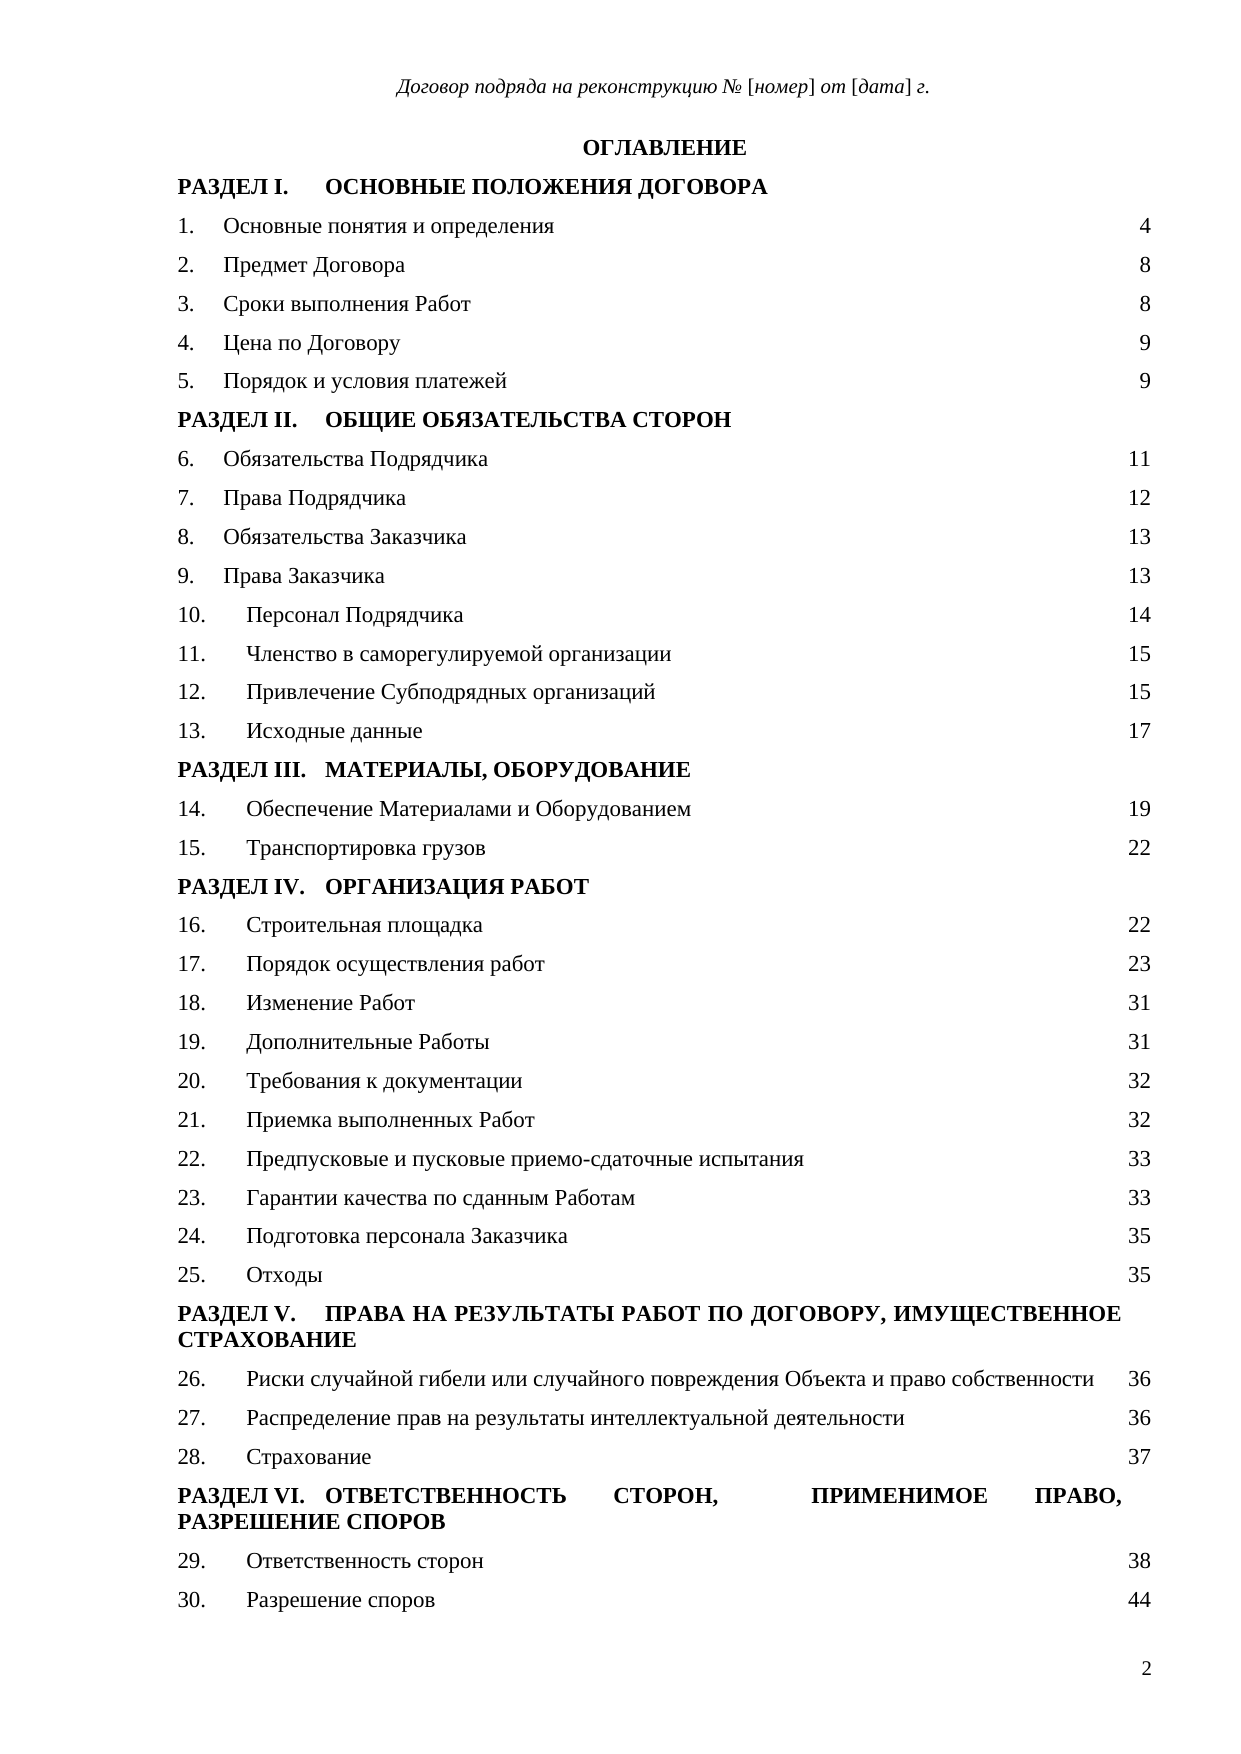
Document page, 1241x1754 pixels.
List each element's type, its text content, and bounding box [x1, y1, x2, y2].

text 3. Сроки выполнения Работ 8 [177, 290, 1152, 316]
text 9. Права Заказчика 13 [177, 562, 1152, 588]
text 11. Членство в саморегулируемой организации 15 [177, 639, 1152, 666]
text 7. Права Подрядчика 12 [177, 484, 1152, 511]
text 21. Приемка выполненных Работ 32 [177, 1106, 1152, 1132]
text 28. Страхование 37 [177, 1443, 1152, 1469]
text 25. Отходы 35 [177, 1261, 1152, 1288]
text 19. Дополнительные Работы 31 [177, 1028, 1152, 1054]
text РАЗДЕЛ II. ОБЩИЕ ОБЯЗАТЕЛЬСТВА СТОРОН 11 [177, 406, 1122, 433]
text 5. Порядок и условия платежей 9 [177, 368, 1152, 394]
text 18. Изменение Работ 31 [177, 989, 1152, 1016]
text 17. Порядок осуществления работ 23 [177, 950, 1152, 977]
text РАЗДЕЛ I. ОСНОВНЫЕ ПОЛОЖЕНИЯ ДОГОВОРА 4 [177, 173, 1122, 200]
text 16. Строительная площадка 22 [177, 912, 1152, 938]
text ОГЛАВЛЕНИЕ [177, 134, 1152, 161]
text 27. Распределение прав на результаты интеллектуальной деятельности 36 [177, 1404, 1152, 1431]
text 10. Персонал Подрядчика 14 [177, 601, 1152, 627]
text 26. Риски случайной гибели или случайного повреждения Объекта и право собственности 36 [177, 1365, 1152, 1392]
text 2. Предмет Договора 8 [177, 251, 1152, 277]
text 23. Гарантии качества по сданным Работам 33 [177, 1183, 1152, 1210]
text РАЗДЕЛ V. ПРАВА НА РЕЗУЛЬТАТЫ РАБОТ ПО ДОГОВОРУ, ИМУЩЕСТВЕННОЕ СТРАХОВАНИЕ 36 [177, 1300, 1122, 1353]
text 22. Предпусковые и пусковые приемо-сдаточные испытания 33 [177, 1145, 1152, 1171]
text 20. Требования к документации 32 [177, 1067, 1152, 1093]
text 29. Ответственность сторон 38 [177, 1547, 1152, 1573]
text 4. Цена по Договору 9 [177, 329, 1152, 355]
text 1. Основные понятия и определения 4 [177, 212, 1152, 238]
text РАЗДЕЛ VI. ОТВЕТСТВЕННОСТЬ СТОРОН, ПРИМЕНИМОЕ ПРАВО, РАЗРЕШЕНИЕ СПОРОВ 38 [177, 1482, 1122, 1534]
text 15. Транспортировка грузов 22 [177, 834, 1152, 860]
text 24. Подготовка персонала Заказчика 35 [177, 1222, 1152, 1249]
text 8. Обязательства Заказчика 13 [177, 523, 1152, 549]
text РАЗДЕЛ IV. ОРГАНИЗАЦИЯ РАБОТ 22 [177, 873, 1122, 899]
text 14. Обеспечение Материалами и Оборудованием 19 [177, 795, 1152, 821]
text 6. Обязательства Подрядчика 11 [177, 445, 1152, 472]
text 13. Исходные данные 17 [177, 717, 1152, 744]
text 12. Привлечение Субподрядных организаций 15 [177, 678, 1152, 705]
text РАЗДЕЛ III. МАТЕРИАЛЫ, ОБОРУДОВАНИЕ 19 [177, 756, 1122, 782]
text 30. Разрешение споров 44 [177, 1586, 1152, 1612]
